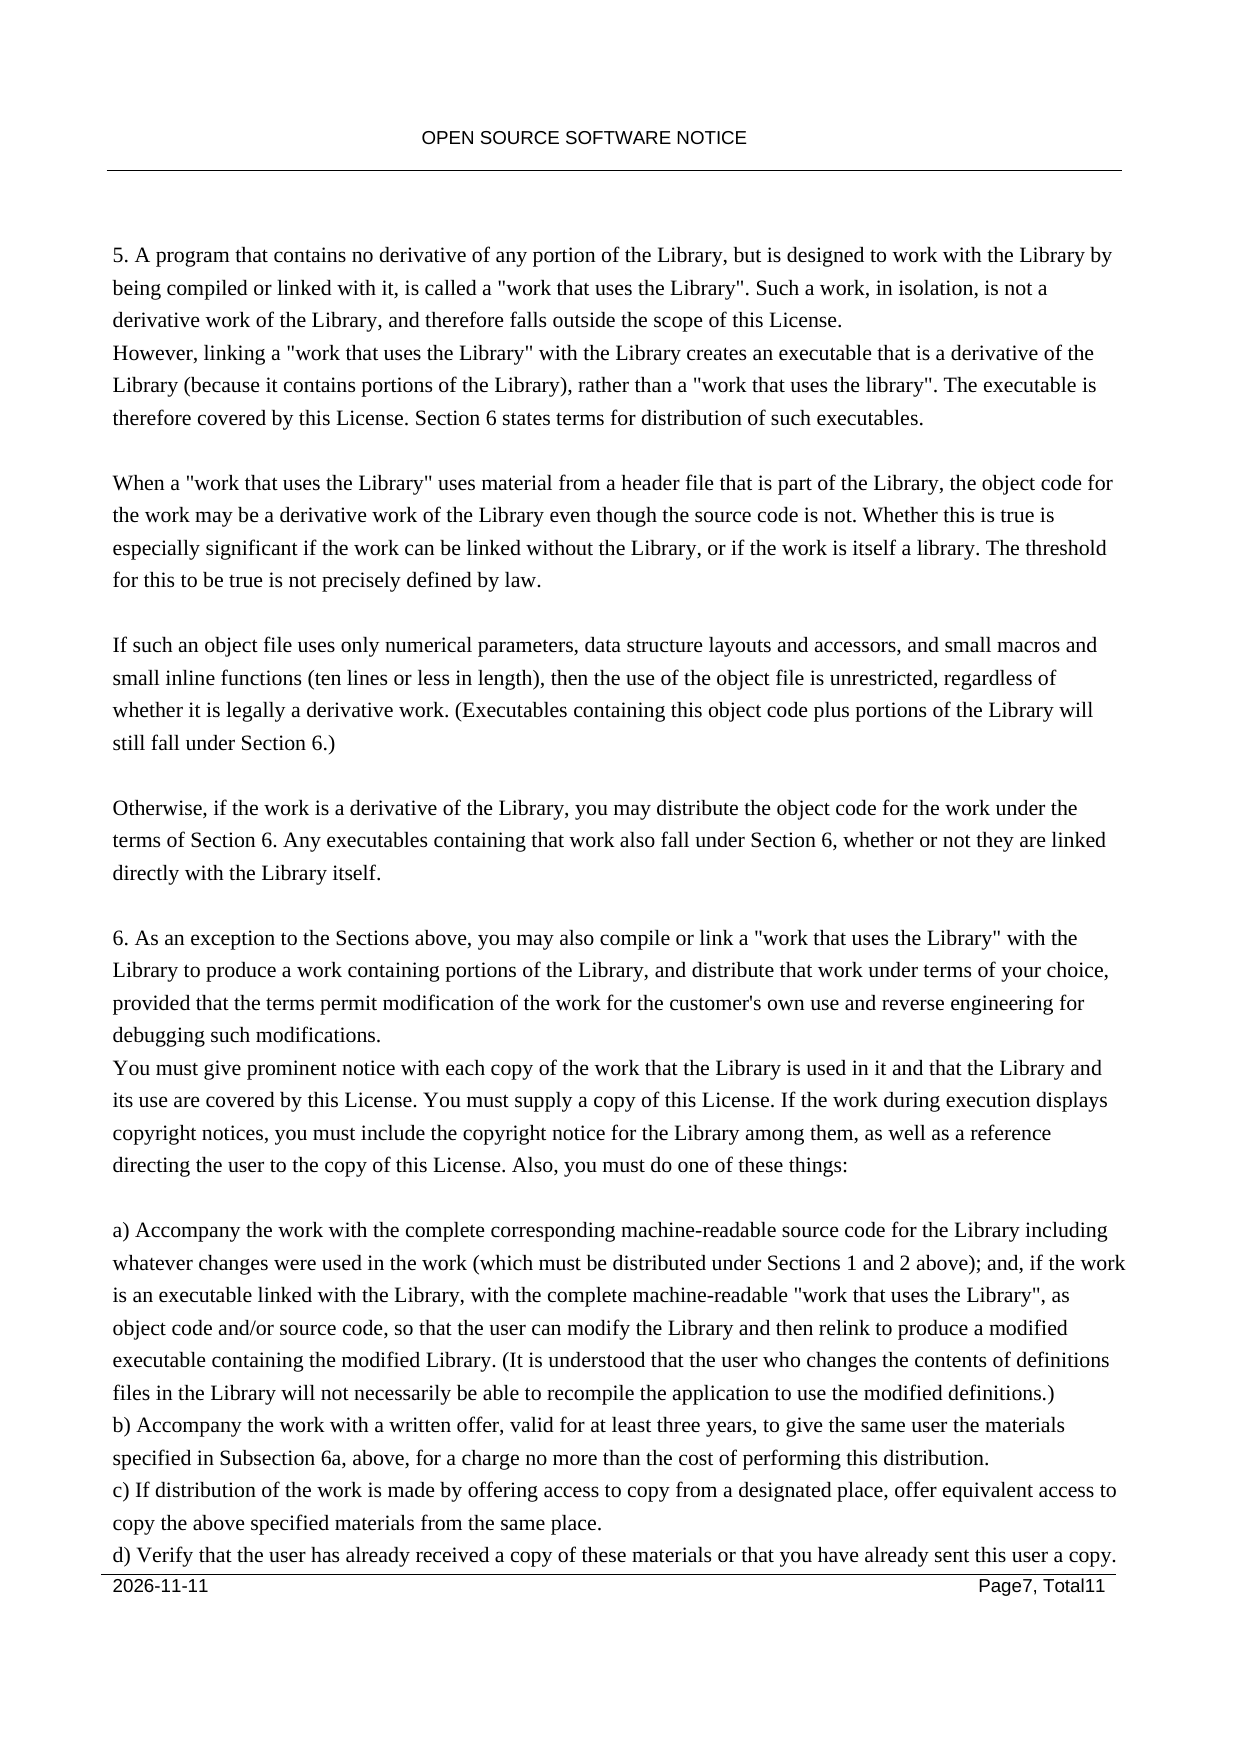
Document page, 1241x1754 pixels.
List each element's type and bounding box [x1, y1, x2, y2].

text [112, 206, 1128, 1571]
